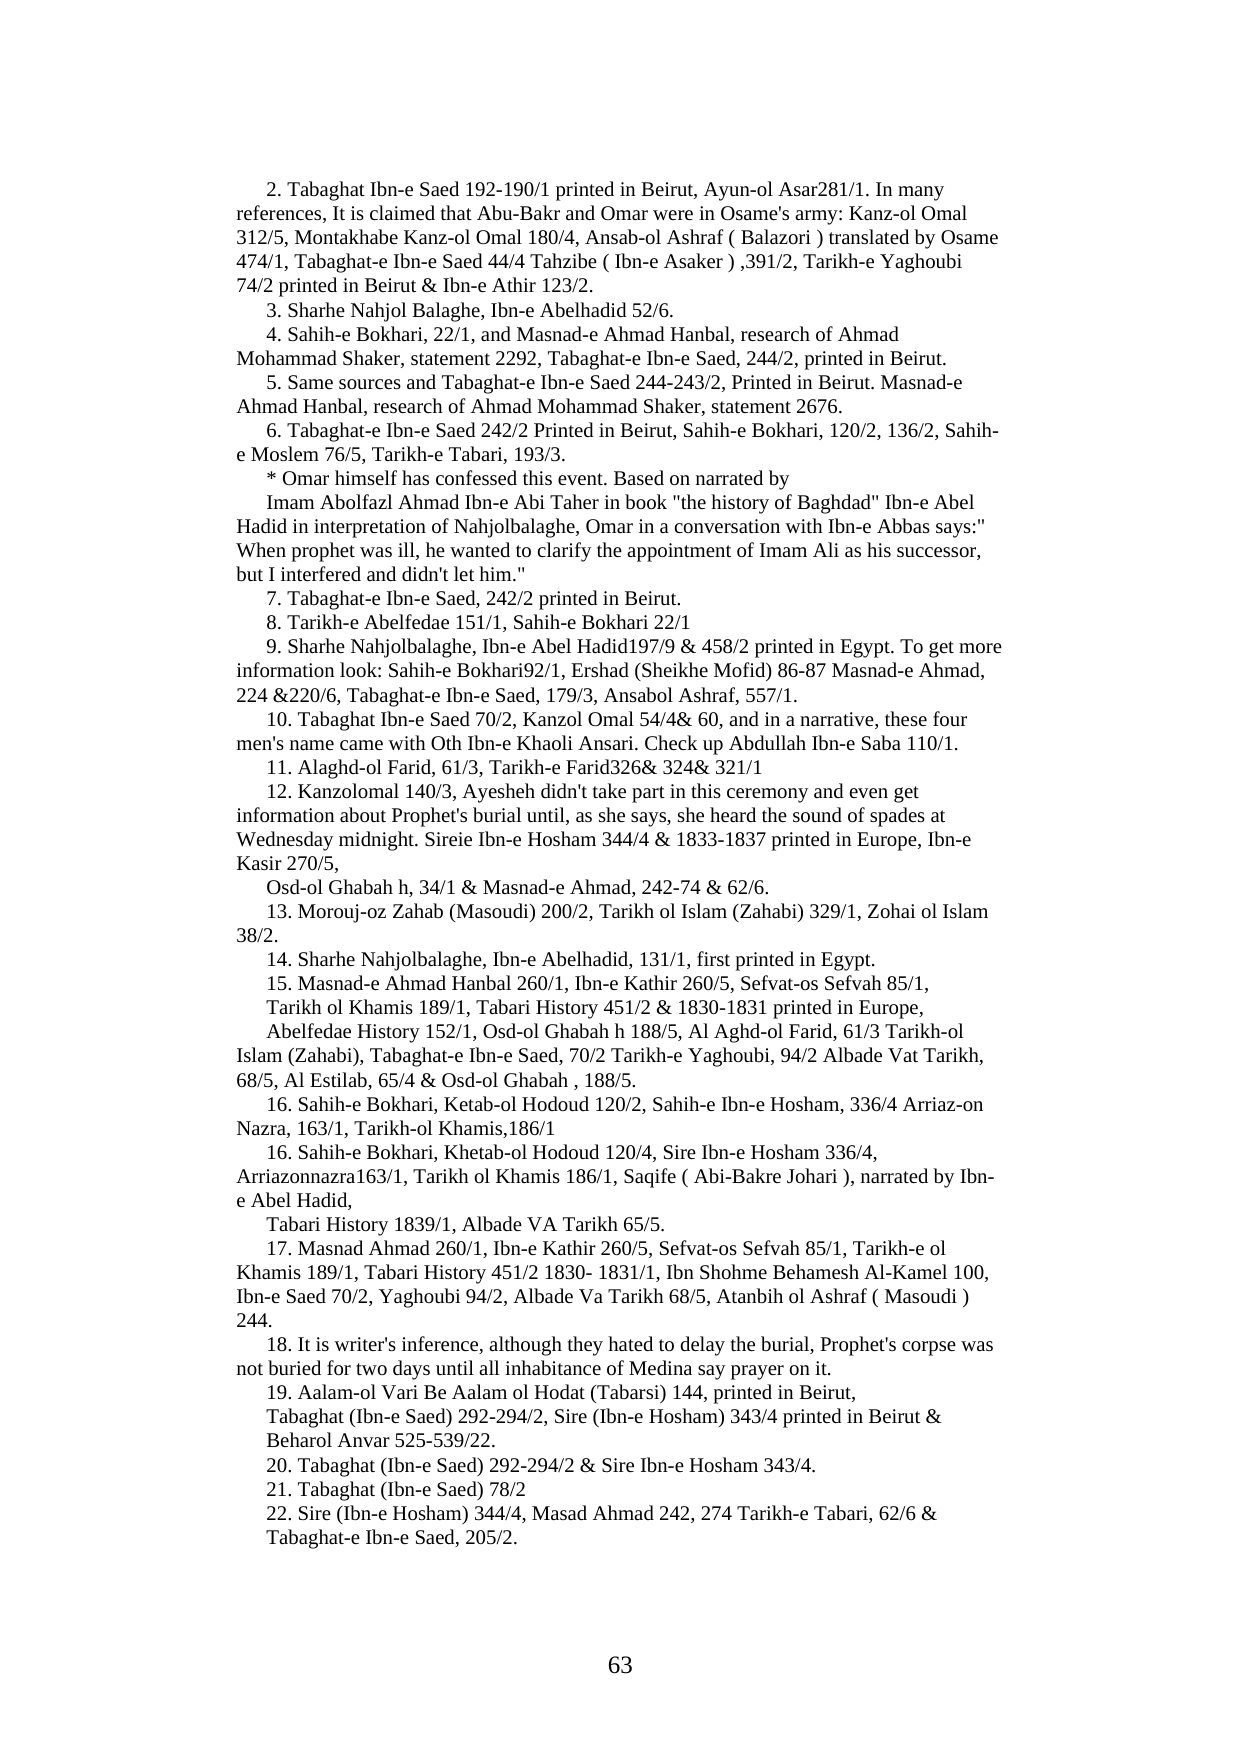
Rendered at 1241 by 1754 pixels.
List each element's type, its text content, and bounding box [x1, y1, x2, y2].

text 3. Sharhe Nahjol Balaghe, Ibn-e Abelhadid 52/6. [236, 297, 1004, 322]
text 15. Masnad-e Ahmad Hanbal 260/1, Ibn-e Kathir 260/5, Sefvat-os Sefvah 85/1, [236, 971, 1004, 995]
text 14. Sharhe Nahjolbalaghe, Ibn-e Abelhadid, 131/1, first printed in Egypt. [236, 947, 1004, 971]
text Tarikh ol Khamis 189/1, Tabari History 451/2 & 1830-1831 printed in Europe, [236, 995, 1004, 1019]
text 8. Tarikh-e Abelfedae 151/1, Sahih-e Bokhari 22/1 [236, 610, 1004, 634]
text 18. It is writer's inference, although they hated to delay the burial, Prophet's corpse was not buried for two days until all inhabitance of Medina say prayer on it. [236, 1332, 1004, 1380]
text 16. Sahih-e Bokhari, Ketab-ol Hodoud 120/2, Sahih-e Ibn-e Hosham, 336/4 Arriaz-on Nazra, 163/1, Tarikh-ol Khamis,186/1 [236, 1092, 1004, 1140]
text Abelfedae History 152/1, Osd-ol Ghabah h 188/5, Al Aghd-ol Farid, 61/3 Tarikh-ol Islam (Zahabi), Tabaghat-e Ibn-e Saed, 70/2 Tarikh-e Yaghoubi, 94/2 Albade Vat Tarikh, 68/5, Al Estilab, 65/4 & Osd-ol Ghabah , 188/5. [236, 1019, 1004, 1092]
text 22. Sire (Ibn-e Hosham) 344/4, Masad Ahmad 242, 274 Tarikh-e Tabari, 62/6 & [236, 1501, 1004, 1525]
text 20. Tabaghat (Ibn-e Saed) 292-294/2 & Sire Ibn-e Hosham 343/4. [236, 1452, 1004, 1477]
text 17. Masnad Ahmad 260/1, Ibn-e Kathir 260/5, Sefvat-os Sefvah 85/1, Tarikh-e ol Khamis 189/1, Tabari History 451/2 1830- 1831/1, Ibn Shohme Behamesh Al-Kamel 100, Ibn-e Saed 70/2, Yaghoubi 94/2, Albade Va Tarikh 68/5, Atanbih ol Ashraf ( Masoudi ) 244. [236, 1236, 1004, 1332]
text 9. Sharhe Nahjolbalaghe, Ibn-e Abel Hadid197/9 & 458/2 printed in Egypt. To get more information look: Sahih-e Bokhari92/1, Ershad (Sheikhe Mofid) 86-87 Masnad-e Ahmad, 224 &220/6, Tabaghat-e Ibn-e Saed, 179/3, Ansabol Ashraf, 557/1. [236, 634, 1004, 707]
text Imam Abolfazl Ahmad Ibn-e Abi Taher in book "the history of Baghdad" Ibn-e Abel Hadid in interpretation of Nahjolbalaghe, Omar in a conversation with Ibn-e Abbas says:" When prophet was ill, he wanted to clarify the appointment of Imam Ali as his successor, but I interfered and didn't let him." [236, 490, 1004, 586]
text 6. Tabaghat-e Ibn-e Saed 242/2 Printed in Beirut, Sahih-e Bokhari, 120/2, 136/2, Sahih-e Moslem 76/5, Tarikh-e Tabari, 193/3. [236, 418, 1004, 466]
text 21. Tabaghat (Ibn-e Saed) 78/2 [236, 1477, 1004, 1501]
text 4. Sahih-e Bokhari, 22/1, and Masnad-e Ahmad Hanbal, research of Ahmad Mohammad Shaker, statement 2292, Tabaghat-e Ibn-e Saed, 244/2, printed in Beirut. [236, 322, 1004, 370]
text * Omar himself has confessed this event. Based on narrated by [236, 466, 1004, 490]
text 7. Tabaghat-e Ibn-e Saed, 242/2 printed in Beirut. [236, 586, 1004, 610]
text 10. Tabaghat Ibn-e Saed 70/2, Kanzol Omal 54/4& 60, and in a narrative, these four men's name came with Oth Ibn-e Khaoli Ansari. Check up Abdullah Ibn-e Saba 110/1. [236, 707, 1004, 755]
text Osd-ol Ghabah h, 34/1 & Masnad-e Ahmad, 242-74 & 62/6. [236, 875, 1004, 899]
text Beharol Anvar 525-539/22. [236, 1428, 1004, 1452]
text 12. Kanzolomal 140/3, Ayesheh didn't take part in this ceremony and even get information about Prophet's burial until, as she says, she heard the sound of spades at Wednesday midnight. Sireie Ibn-e Hosham 344/4 & 1833-1837 printed in Europe, Ibn-e Kasir 270/5, [236, 779, 1004, 875]
text 16. Sahih-e Bokhari, Khetab-ol Hodoud 120/4, Sire Ibn-e Hosham 336/4, Arriazonnazra163/1, Tarikh ol Khamis 186/1, Saqife ( Abi-Bakre Johari ), narrated by Ibn-e Abel Hadid, [236, 1140, 1004, 1212]
text Tabari History 1839/1, Albade VA Tarikh 65/5. [236, 1212, 1004, 1236]
text 11. Alaghd-ol Farid, 61/3, Tarikh-e Farid326& 324& 321/1 [236, 755, 1004, 779]
text Tabaghat-e Ibn-e Saed, 205/2. [236, 1525, 1004, 1549]
text 2. Tabaghat Ibn-e Saed 192-190/1 printed in Beirut, Ayun-ol Asar281/1. In many references, It is claimed that Abu-Bakr and Omar were in Osame's army: Kanz-ol Omal 312/5, Montakhabe Kanz-ol Omal 180/4, Ansab-ol Ashraf ( Balazori ) translated by Osame 474/1, Tabaghat-e Ibn-e Saed 44/4 Tahzibe ( Ibn-e Asaker ) ,391/2, Tarikh-e Yaghoubi 74/2 printed in Beirut & Ibn-e Athir 123/2. [236, 177, 1004, 297]
text 19. Aalam-ol Vari Be Aalam ol Hodat (Tabarsi) 144, printed in Beirut, [236, 1380, 1004, 1404]
text 5. Same sources and Tabaghat-e Ibn-e Saed 244-243/2, Printed in Beirut. Masnad-e Ahmad Hanbal, research of Ahmad Mohammad Shaker, statement 2676. [236, 370, 1004, 418]
text 13. Morouj-oz Zahab (Masoudi) 200/2, Tarikh ol Islam (Zahabi) 329/1, Zohai ol Islam 38/2. [236, 899, 1004, 947]
text Tabaghat (Ibn-e Saed) 292-294/2, Sire (Ibn-e Hosham) 343/4 printed in Beirut & [236, 1404, 1004, 1428]
